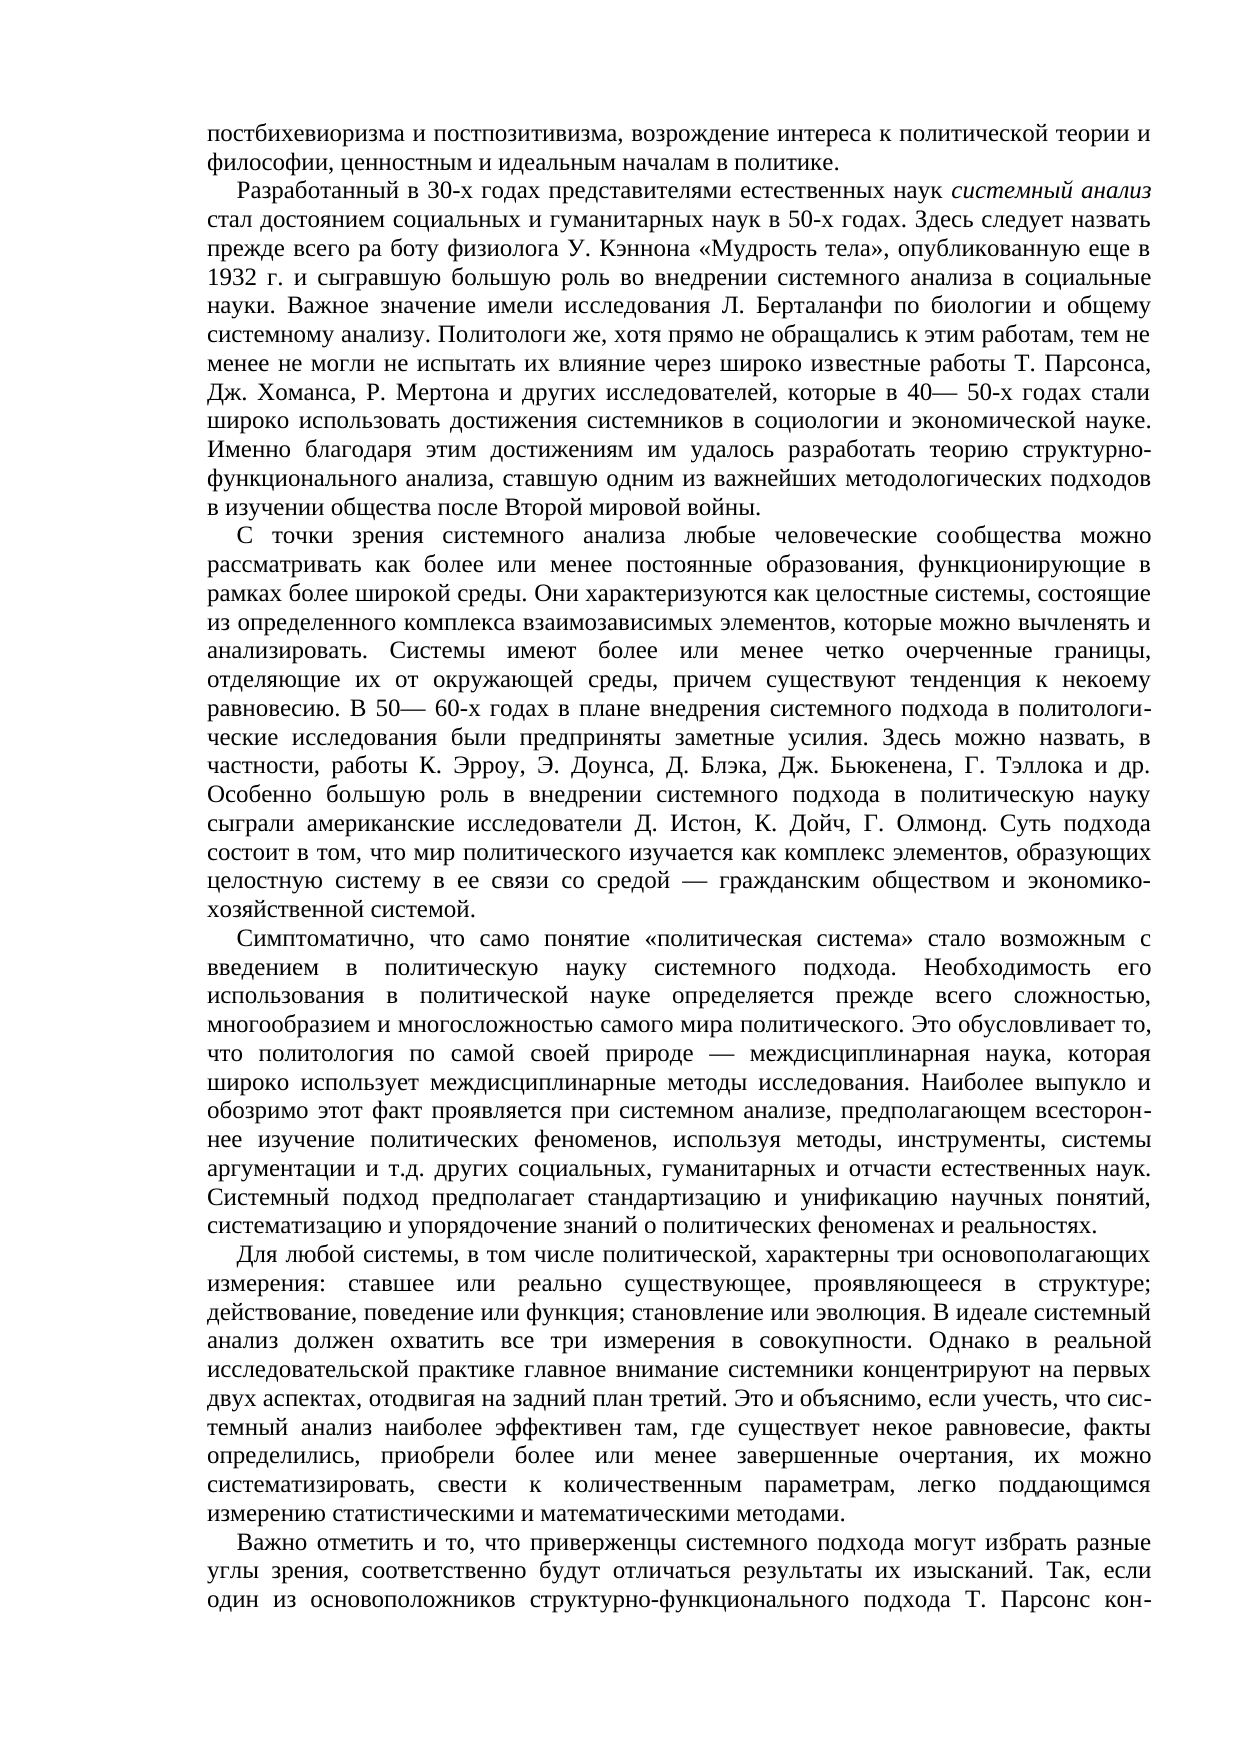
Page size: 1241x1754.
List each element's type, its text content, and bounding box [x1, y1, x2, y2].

text Разработанный в 30-х годах представителями естественных наук системный анализ стал достоянием социальных и гуманитарных наук в 50-х годах. Здесь следует назвать прежде всего ра боту физиолога У. Кэннона «Мудрость тела», опубликованную еще в 1932 г. и сыгравшую большую роль во внедрении системного анализа в социальные науки. Важное значение имели исследования Л. Берталанфи по биологии и общему системному анализу. Политологи же, хотя прямо не обращались к этим работам, тем не менее не могли не испытать их влияние через широко известные работы Т. Парсонса, Дж. Хоманса, Р. Мертона и других исследователей, которые в 40— 50-х годах стали широко использовать достижения системников в социологии и экономической науке. Именно благодаря этим достижениям им удалось разработать теорию структурно-функционального анализа, ставшую одним из важнейших методологических подходов в изучении общества после Второй мировой войны. [207, 176, 1152, 521]
text Для любой системы, в том числе политической, характерны три основополагающих измерения: ставшее или реально существующее, проявляющееся в структуре; действование, поведение или функция; становление или эволюция. В идеале системный анализ должен охватить все три измерения в совокупности. Однако в реальной исследовательской практике главное внимание системники концентрируют на первых двух аспектах, отодвигая на задний план третий. Это и объяснимо, если учесть, что системный анализ наиболее эффективен там, где существует некое равновесие, факты определились, приобрели более или менее завершенные очертания, их можно систематизировать, свести к количественным параметрам, легко поддающимся измерению статистическими и математическими методами. [207, 1239, 1152, 1527]
text Симптоматично, что само понятие «политическая система» стало возможным с введением в политическую науку системного подхода. Необходимость его использования в политической науке определяется прежде всего сложностью, многообразием и многосложностью самого мира политического. Это обусловливает то, что политология по самой своей природе — междисциплинарная наука, которая широко использует междисциплинарные методы исследования. Наиболее выпукло и обозримо этот факт проявляется при системном анализе, предполагающем всестороннее изучение политических феноменов, используя методы, инструменты, системы аргументации и т.д. других социальных, гуманитарных и отчасти естественных наук. Системный подход предполагает стандартизацию и унификацию научных понятий, систематизацию и упорядочение знаний о политических феноменах и реальностях. [207, 923, 1152, 1239]
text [207, 1527, 1152, 1613]
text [207, 118, 1152, 176]
text С точки зрения системного анализа любые человеческие сообщества можно рассматривать как более или менее постоянные образования, функционирующие в рамках более широкой среды. Они характеризуются как целостные системы, состоящие из определенного комплекса взаимозависимых элементов, которые можно вычленять и анализировать. Системы имеют более или менее четко очерченные границы, отделяющие их от окружающей среды, причем существуют тенденция к некоему равновесию. В 50— 60-х годах в плане внедрения системного подхода в политологические исследования были предприняты заметные усилия. Здесь можно назвать, в частности, работы К. Эрроу, Э. Доунса, Д. Блэка, Дж. Бьюкенена, Г. Тэллока и др. Особенно большую роль в внедрении системного подхода в политическую науку сыграли американские исследователи Д. Истон, К. Дойч, Г. Олмонд. Суть подхода состоит в том, что мир политического изучается как комплекс элементов, образующих целостную систему в ее связи со средой — гражданским обществом и экономико-хозяйственной системой. [207, 521, 1152, 923]
